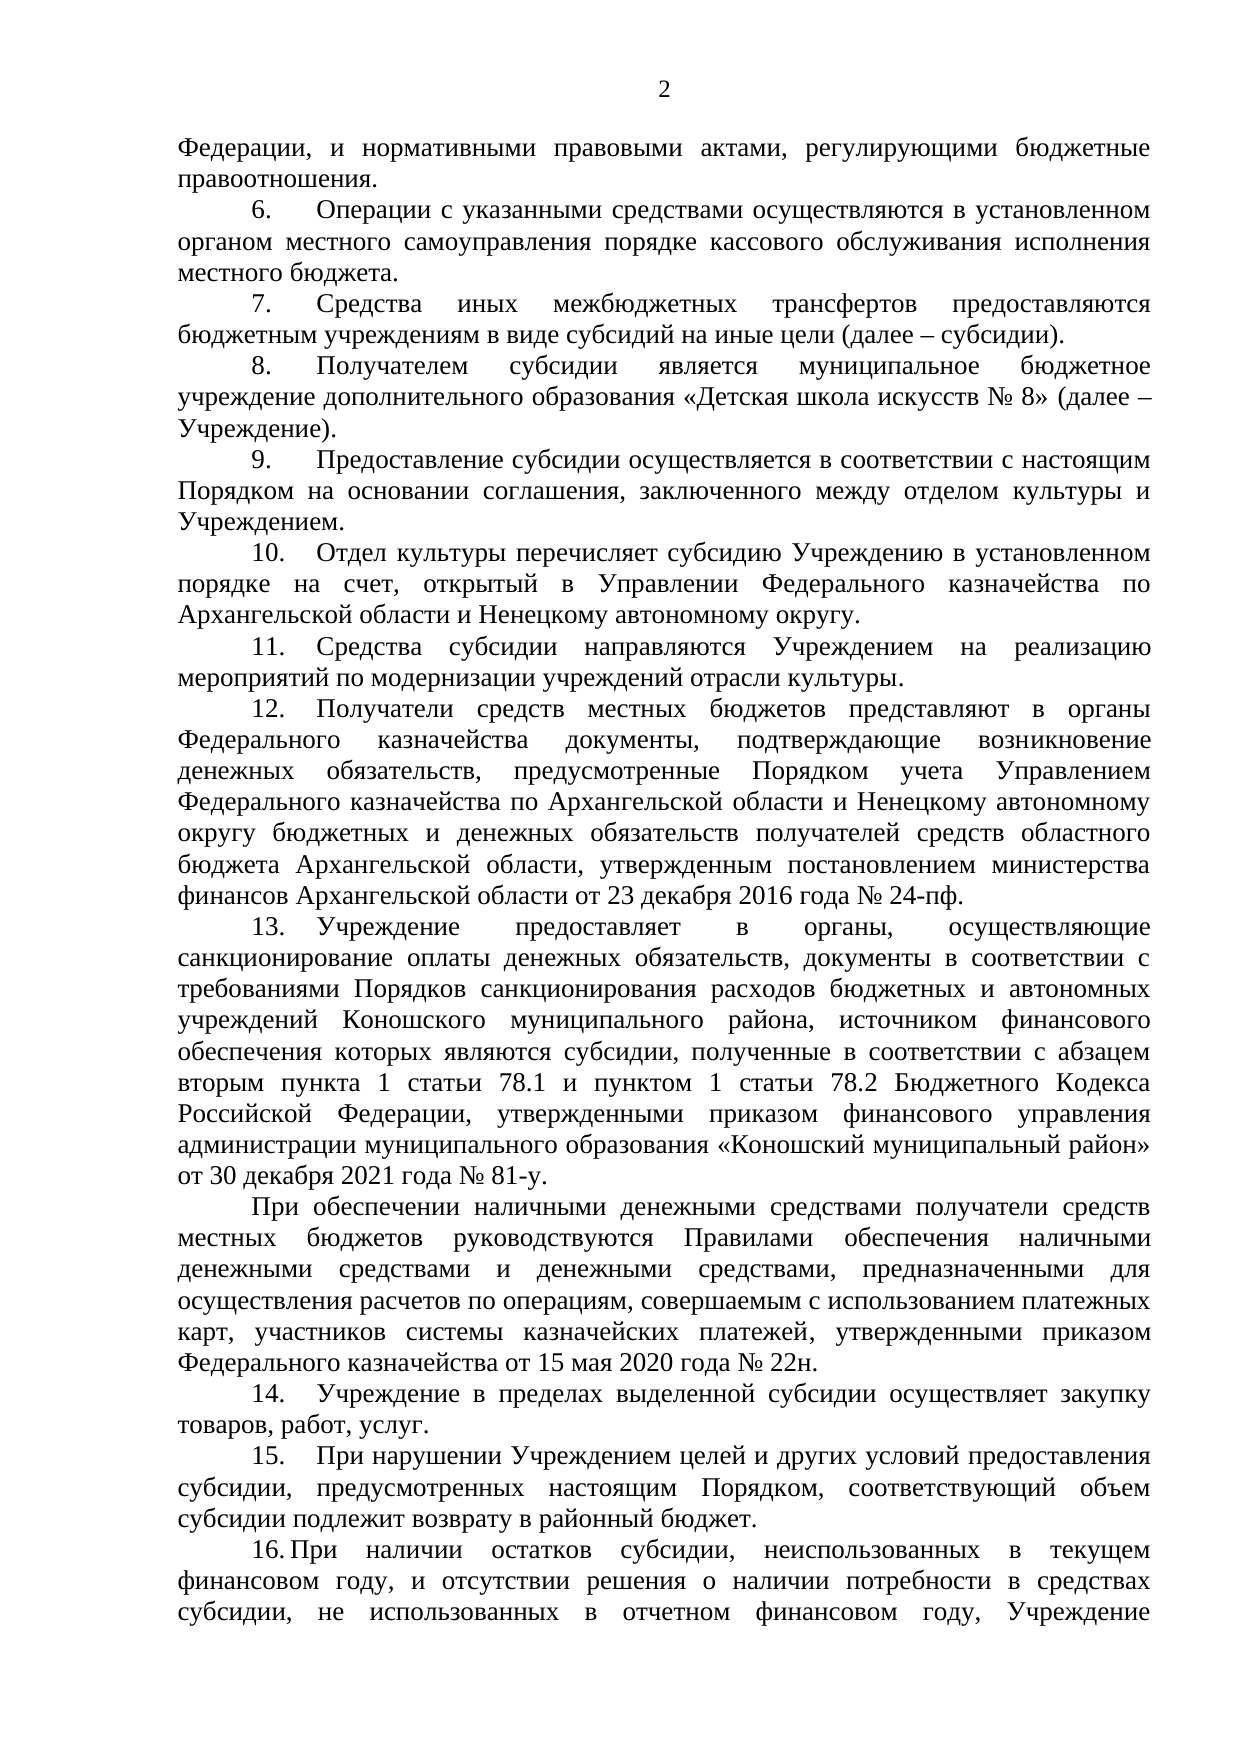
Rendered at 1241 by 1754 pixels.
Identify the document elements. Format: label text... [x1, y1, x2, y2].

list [177, 131, 1152, 194]
list Отдел культуры перечисляет субсидию Учреждению в установленном порядке на счет, открытый в Управлении Федерального казначейства по Архангельской области и Ненецкому автономному округу. [177, 536, 1152, 630]
list Учреждение в пределах выделенной субсидии осуществляет закупку товаров, работ, услуг. [177, 1377, 1152, 1439]
list Средства иных межбюджетных трансфертов предоставляются бюджетным учреждениям в виде субсидий на иные цели (далее – субсидии). [177, 287, 1152, 349]
list Учреждение предоставляет в органы, осуществляющие санкционирование оплаты денежных обязательств, документы в соответствии с требованиями Порядков санкционирования расходов бюджетных и автономных учреждений Коношского муниципального района, источником финансового обеспечения которых являются субсидии, полученные в соответствии с абзацем вторым пункта 1 статьи 78.1 и пунктом 1 статьи 78.2 Бюджетного Кодекса Российской Федерации, утвержденными приказом финансового управления администрации муниципального образования «Коношский муниципальный район» от 30 декабря 2021 года № 81-у. [177, 910, 1152, 1190]
list Получателем субсидии является муниципальное бюджетное учреждение дополнительного образования «Детская школа искусств № 8» (далее – Учреждение). [177, 349, 1152, 443]
list Средства субсидии направляются Учреждением на реализацию мероприятий по модернизации учреждений отрасли культуры. [177, 630, 1152, 692]
list Предоставление субсидии осуществляется в соответствии с настоящим Порядком на основании соглашения, заключенного между отделом культуры и Учреждением. [177, 443, 1152, 536]
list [177, 1533, 1152, 1626]
list Операции с указанными средствами осуществляются в установленном органом местного самоуправления порядке кассового обслуживания исполнения местного бюджета. [177, 194, 1152, 287]
list Получатели средств местных бюджетов представляют в органы Федерального казначейства документы, подтверждающие возникновение денежных обязательств, предусмотренные Порядком учета Управлением Федерального казначейства по Архангельской области и Ненецкому автономному округу бюджетных и денежных обязательств получателей средств областного бюджета Архангельской области, утвержденным постановлением министерства финансов Архангельской области от 23 декабря 2016 года № 24-пф. [177, 692, 1152, 910]
text При обеспечении наличными денежными средствами получатели средств местных бюджетов руководствуются Правилами обеспечения наличными денежными средствами и денежными средствами, предназначенными для осуществления расчетов по операциям, совершаемым с использованием платежных карт, участников системы казначейских платежей, утвержденными приказом Федерального казначейства от 15 мая 2020 года № 22н. [177, 1190, 1152, 1253]
text При обеспечении наличными денежными средствами получатели средств местных бюджетов руководствуются Правилами обеспечения наличными денежными средствами и денежными средствами, предназначенными для осуществления расчетов по операциям, совершаемым с использованием платежных карт, участников системы казначейских платежей, утвержденными приказом Федерального казначейства от 15 мая 2020 года № 22н. [177, 1315, 1152, 1377]
list При нарушении Учреждением целей и других условий предоставления субсидии, предусмотренных настоящим Порядком, соответствующий объем субсидии подлежит возврату в районный бюджет. [177, 1439, 1152, 1533]
